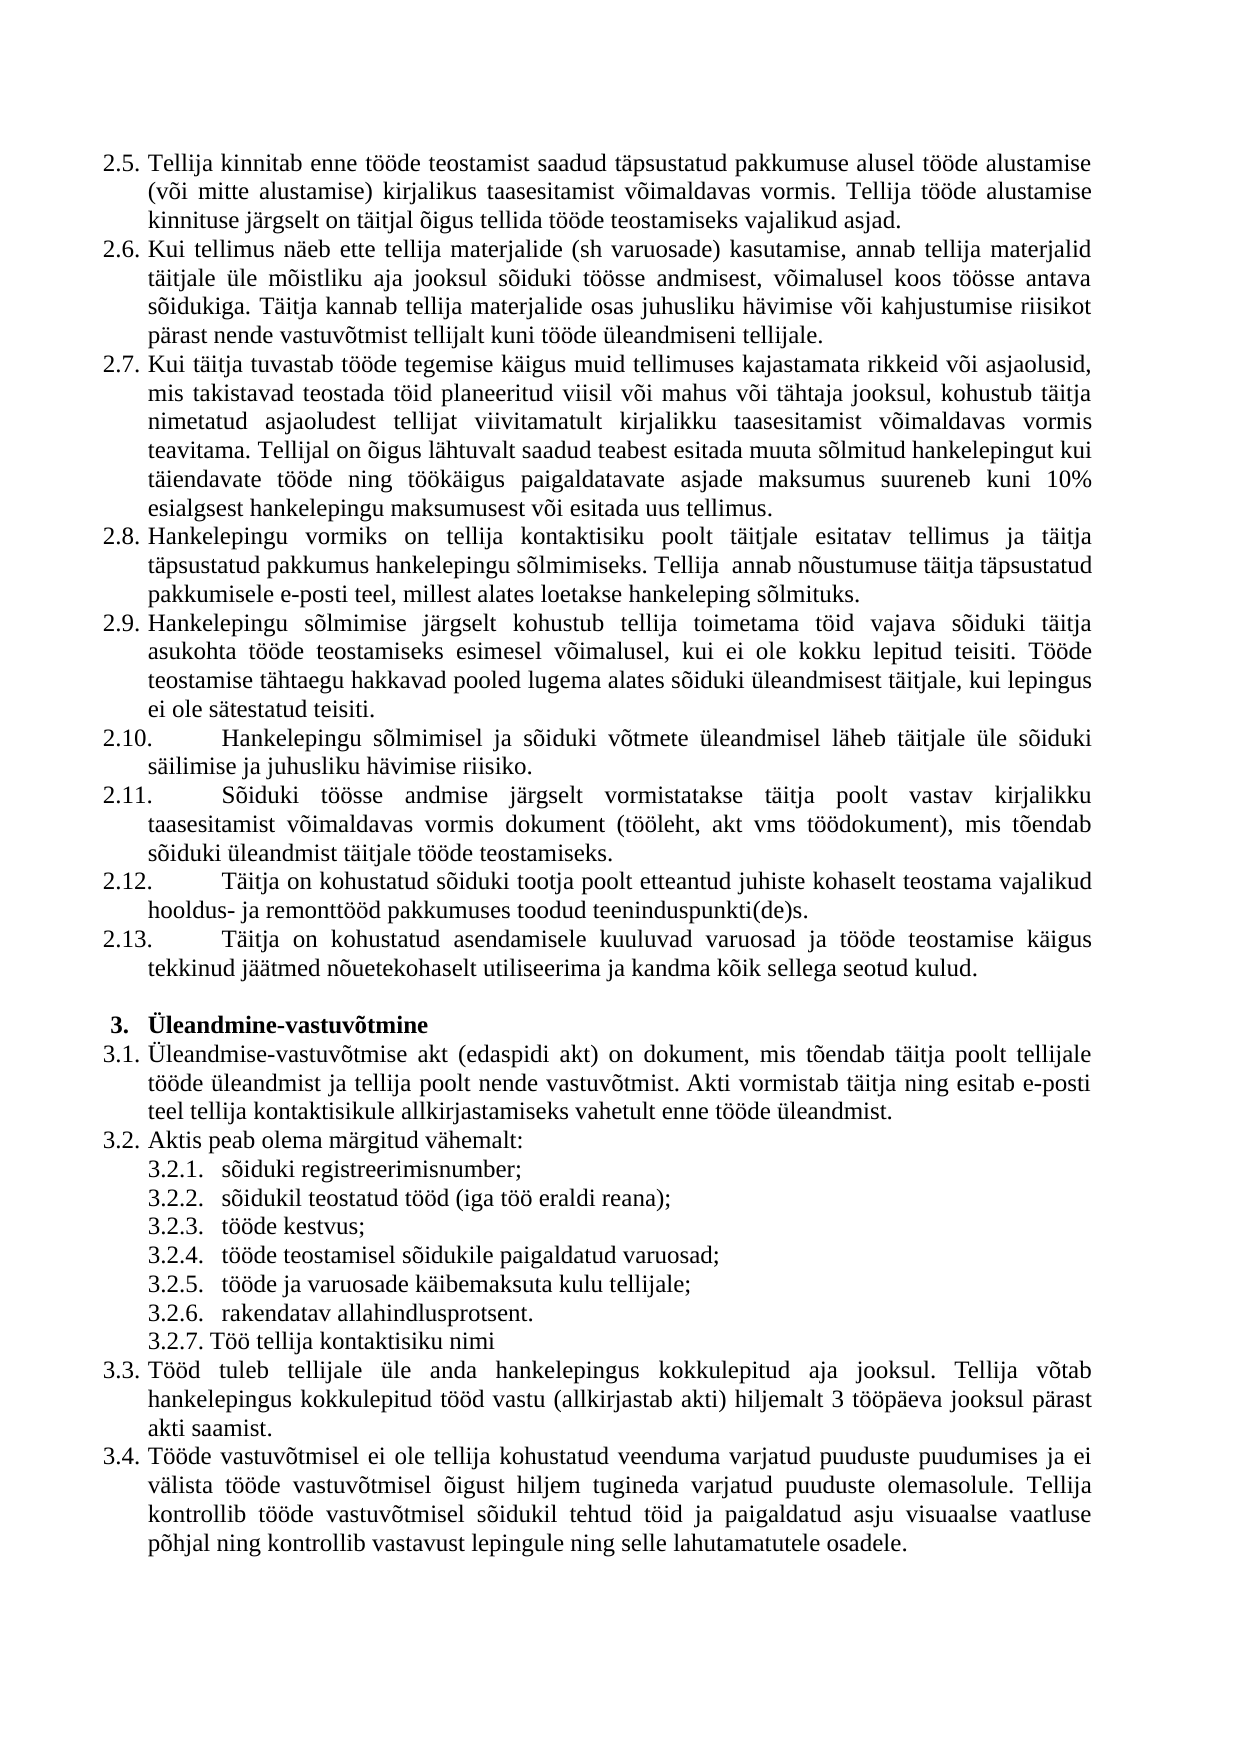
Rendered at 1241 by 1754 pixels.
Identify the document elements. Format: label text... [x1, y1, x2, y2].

list Sõiduki töösse andmise järgselt vormistatakse täitja poolt vastav kirjalikku taasesitamist võimaldavas vormis dokument (tööleht, akt vms töödokument), mis tõendab sõiduki üleandmist täitjale tööde teostamiseks. [103, 780, 1093, 866]
list 3.2.5. tööde ja varuosade käibemaksuta kulu tellijale; [148, 1269, 1093, 1298]
list 3.2.7. Töö tellija kontaktisiku nimi [148, 1326, 1093, 1355]
list 3.2.6. rakendatav allahindlusprotsent. [148, 1298, 1093, 1326]
list Tööde vastuvõtmisel ei ole tellija kohustatud veenduma varjatud puuduste puudumises ja ei välista tööde vastuvõtmisel õigust hiljem tugineda varjatud puuduste olemasolule. Tellija kontrollib tööde vastuvõtmisel sõidukil tehtud töid ja paigaldatud asju visuaalse vaatluse põhjal ning kontrollib vastavust lepingule ning selle lahutamatutele osadele. [103, 1441, 1093, 1556]
list Tellija kinnitab enne tööde teostamist saadud täpsustatud pakkumuse alusel tööde alustamise (või mitte alustamise) kirjalikus taasesitamist võimaldavas vormis. Tellija tööde alustamise kinnituse järgselt on täitjal õigus tellida tööde teostamiseks vajalikud asjad. [103, 148, 1093, 234]
list 3.2.2. sõidukil teostatud tööd (iga töö eraldi reana); [148, 1183, 1093, 1211]
list 3.2.4. tööde teostamisel sõidukile paigaldatud varuosad; [148, 1240, 1093, 1269]
list Täitja on kohustatud asendamisele kuuluvad varuosad ja tööde teostamise käigus tekkinud jäätmed nõuetekohaselt utiliseerima ja kandma kõik sellega seotud kulud. [103, 924, 1093, 981]
list Kui tellimus näeb ette tellija materjalide (sh varuosade) kasutamise, annab tellija materjalid täitjale üle mõistliku aja jooksul sõiduki töösse andmisest, võimalusel koos töösse antava sõidukiga. Täitja kannab tellija materjalide osas juhusliku hävimise või kahjustumise riisikot pärast nende vastuvõtmist tellijalt kuni tööde üleandmiseni tellijale. [103, 234, 1093, 349]
list 3.2.1. sõiduki registreerimisnumber; [148, 1154, 1093, 1183]
list Kui täitja tuvastab tööde tegemise käigus muid tellimuses kajastamata rikkeid või asjaolusid, mis takistavad teostada töid planeeritud viisil või mahus või tähtaja jooksul, kohustub täitja nimetatud asjaoludest tellijat viivitamatult kirjalikku taasesitamist võimaldavas vormis teavitama. Tellijal on õigus lähtuvalt saadud teabest esitada muuta sõlmitud hankelepingut kui täiendavate tööde ning töökäigus paigaldatavate asjade maksumus suureneb kuni 10% esialgsest hankelepingu maksumusest või esitada uus tellimus. [103, 349, 1093, 521]
list Hankelepingu sõlmimisel ja sõiduki võtmete üleandmisel läheb täitjale üle sõiduki säilimise ja juhusliku hävimise riisiko. [103, 723, 1093, 780]
list Hankelepingu vormiks on tellija kontaktisiku poolt täitjale esitatav tellimus ja täitja täpsustatud pakkumus hankelepingu sõlmimiseks. Tellija annab nõustumuse täitja täpsustatud pakkumisele e-posti teel, millest alates loetakse hankeleping sõlmituks. [103, 521, 1093, 608]
list Aktis peab olema märgitud vähemalt: [103, 1125, 1093, 1154]
list Üleandmine-vastuvõtmine [110, 1010, 1093, 1039]
list Üleandmise-vastuvõtmise akt (edaspidi akt) on dokument, mis tõendab täitja poolt tellijale tööde üleandmist ja tellija poolt nende vastuvõtmist. Akti vormistab täitja ning esitab e-posti teel tellija kontaktisikule allkirjastamiseks vahetult enne tööde üleandmist. [103, 1039, 1093, 1125]
list Täitja on kohustatud sõiduki tootja poolt etteantud juhiste kohaselt teostama vajalikud hooldus- ja remonttööd pakkumuses toodud teeninduspunkti(de)s. [103, 866, 1093, 924]
list Hankelepingu sõlmimise järgselt kohustub tellija toimetama töid vajava sõiduki täitja asukohta tööde teostamiseks esimesel võimalusel, kui ei ole kokku lepitud teisiti. Tööde teostamise tähtaegu hakkavad pooled lugema alates sõiduki üleandmisest täitjale, kui lepingus ei ole sätestatud teisiti. [103, 608, 1093, 723]
list 3.2.3. tööde kestvus; [148, 1211, 1093, 1240]
list Tööd tuleb tellijale üle anda hankelepingus kokkulepitud aja jooksul. Tellija võtab hankelepingus kokkulepitud tööd vastu (allkirjastab akti) hiljemalt 3 tööpäeva jooksul pärast akti saamist. [103, 1355, 1093, 1441]
